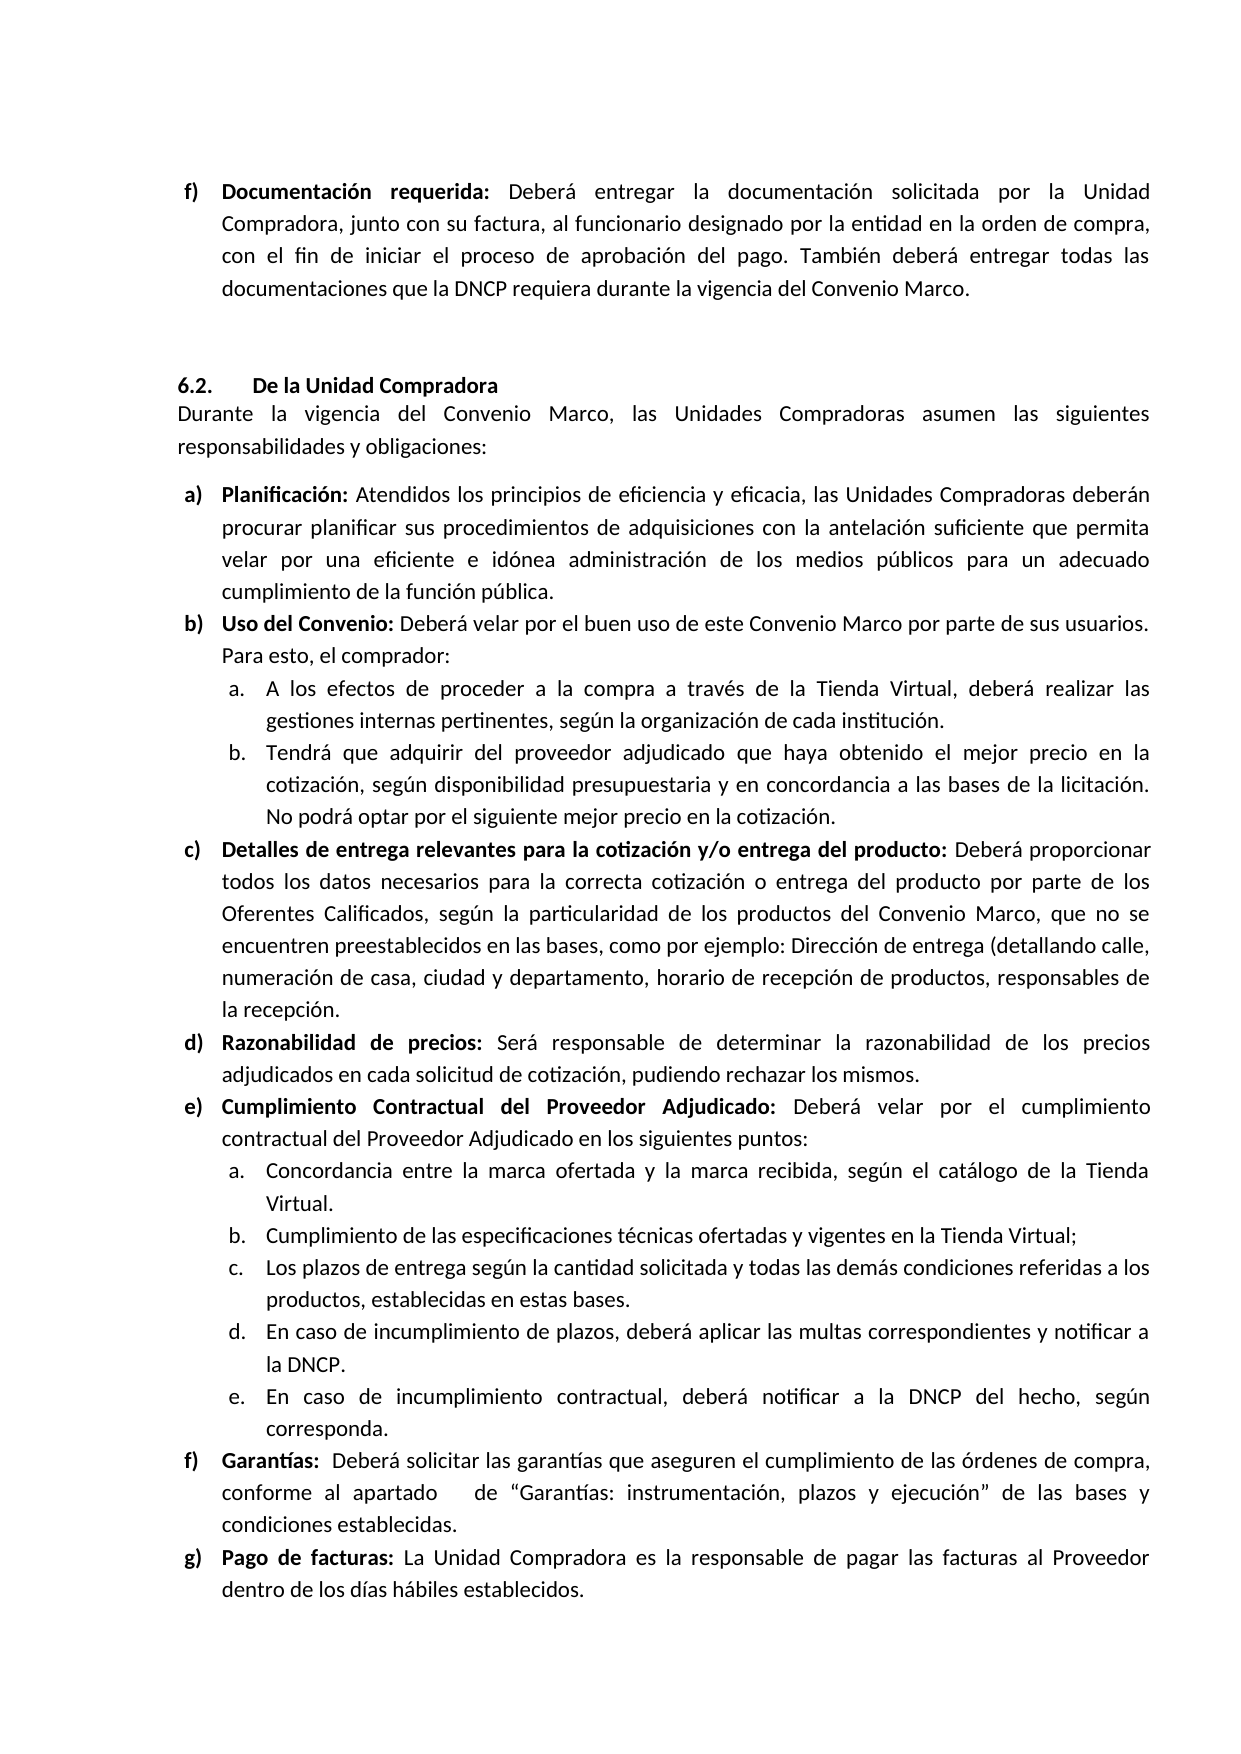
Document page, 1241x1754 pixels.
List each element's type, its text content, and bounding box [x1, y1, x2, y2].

list Tendrá que adquirir del proveedor adjudicado que haya obtenido el mejor precio en la cotización, según disponibilidad presupuestaria y en concordancia a las bases de la licitación. No podrá optar por el siguiente mejor precio en la cotización. [228, 738, 1152, 831]
list Los plazos de entrega según la cantidad solicitada y todas las demás condiciones referidas a los productos, establecidas en estas bases. [228, 1253, 1152, 1313]
list Cumplimiento de las especificaciones técnicas ofertadas y vigentes en la Tienda Virtual; [228, 1221, 1152, 1249]
list Cumplimiento Contractual del Proveedor Adjudicado: Deberá velar por el cumplimiento contractual del Proveedor Adjudicado en los siguientes puntos: [184, 1092, 1152, 1152]
subtitle De la Unidad Compradora [177, 372, 1152, 399]
list Garantías: Deberá solicitar las garantías que aseguren el cumplimiento de las órdenes de compra, conforme al apartado de “Garantías: instrumentación, plazos y ejecución” de las bases y condiciones establecidas. [184, 1446, 1152, 1539]
list Concordancia entre la marca ofertada y la marca recibida, según el catálogo de la Tienda Virtual. [228, 1157, 1152, 1217]
list En caso de incumplimiento contractual, deberá notificar a la DNCP del hecho, según corresponda. [228, 1382, 1152, 1442]
list Documentación requerida: Deberá entregar la documentación solicitada por la Unidad Compradora, junto con su factura, al funcionario designado por la entidad en la orden de compra, con el fin de iniciar el proceso de aprobación del pago. También deberá entregar todas las documentaciones que la DNCP requiera durante la vigencia del Convenio Marco. [184, 177, 1152, 302]
list Pago de facturas: La Unidad Compradora es la responsable de pagar las facturas al Proveedor dentro de los días hábiles establecidos. [184, 1543, 1152, 1603]
list Planificación: Atendidos los principios de eficiencia y eficacia, las Unidades Compradoras deberán procurar planificar sus procedimientos de adquisiciones con la antelación suficiente que permita velar por una eficiente e idónea administración de los medios públicos para un adecuado cumplimiento de la función pública. [184, 481, 1152, 605]
list En caso de incumplimiento de plazos, deberá aplicar las multas correspondientes y notificar a la DNCP. [228, 1317, 1152, 1378]
list Detalles de entrega relevantes para la cotización y/o entrega del producto: Deberá proporcionar todos los datos necesarios para la correcta cotización o entrega del producto por parte de los Oferentes Calificados, según la particularidad de los productos del Convenio Marco, que no se encuentren preestablecidos en las bases, como por ejemplo: Dirección de entrega (detallando calle, numeración de casa, ciudad y departamento, horario de recepción de productos, responsables de la recepción. [184, 835, 1152, 1024]
text Durante la vigencia del Convenio Marco, las Unidades Compradoras asumen las siguientes responsabilidades y obligaciones: [177, 399, 1152, 460]
list Razonabilidad de precios: Será responsable de determinar la razonabilidad de los precios adjudicados en cada solicitud de cotización, pudiendo rechazar los mismos. [184, 1028, 1152, 1088]
list A los efectos de proceder a la compra a través de la Tienda Virtual, deberá realizar las gestiones internas pertinentes, según la organización de cada institución. [228, 674, 1152, 734]
list Uso del Convenio: Deberá velar por el buen uso de este Convenio Marco por parte de sus usuarios. Para esto, el comprador: [184, 609, 1152, 669]
